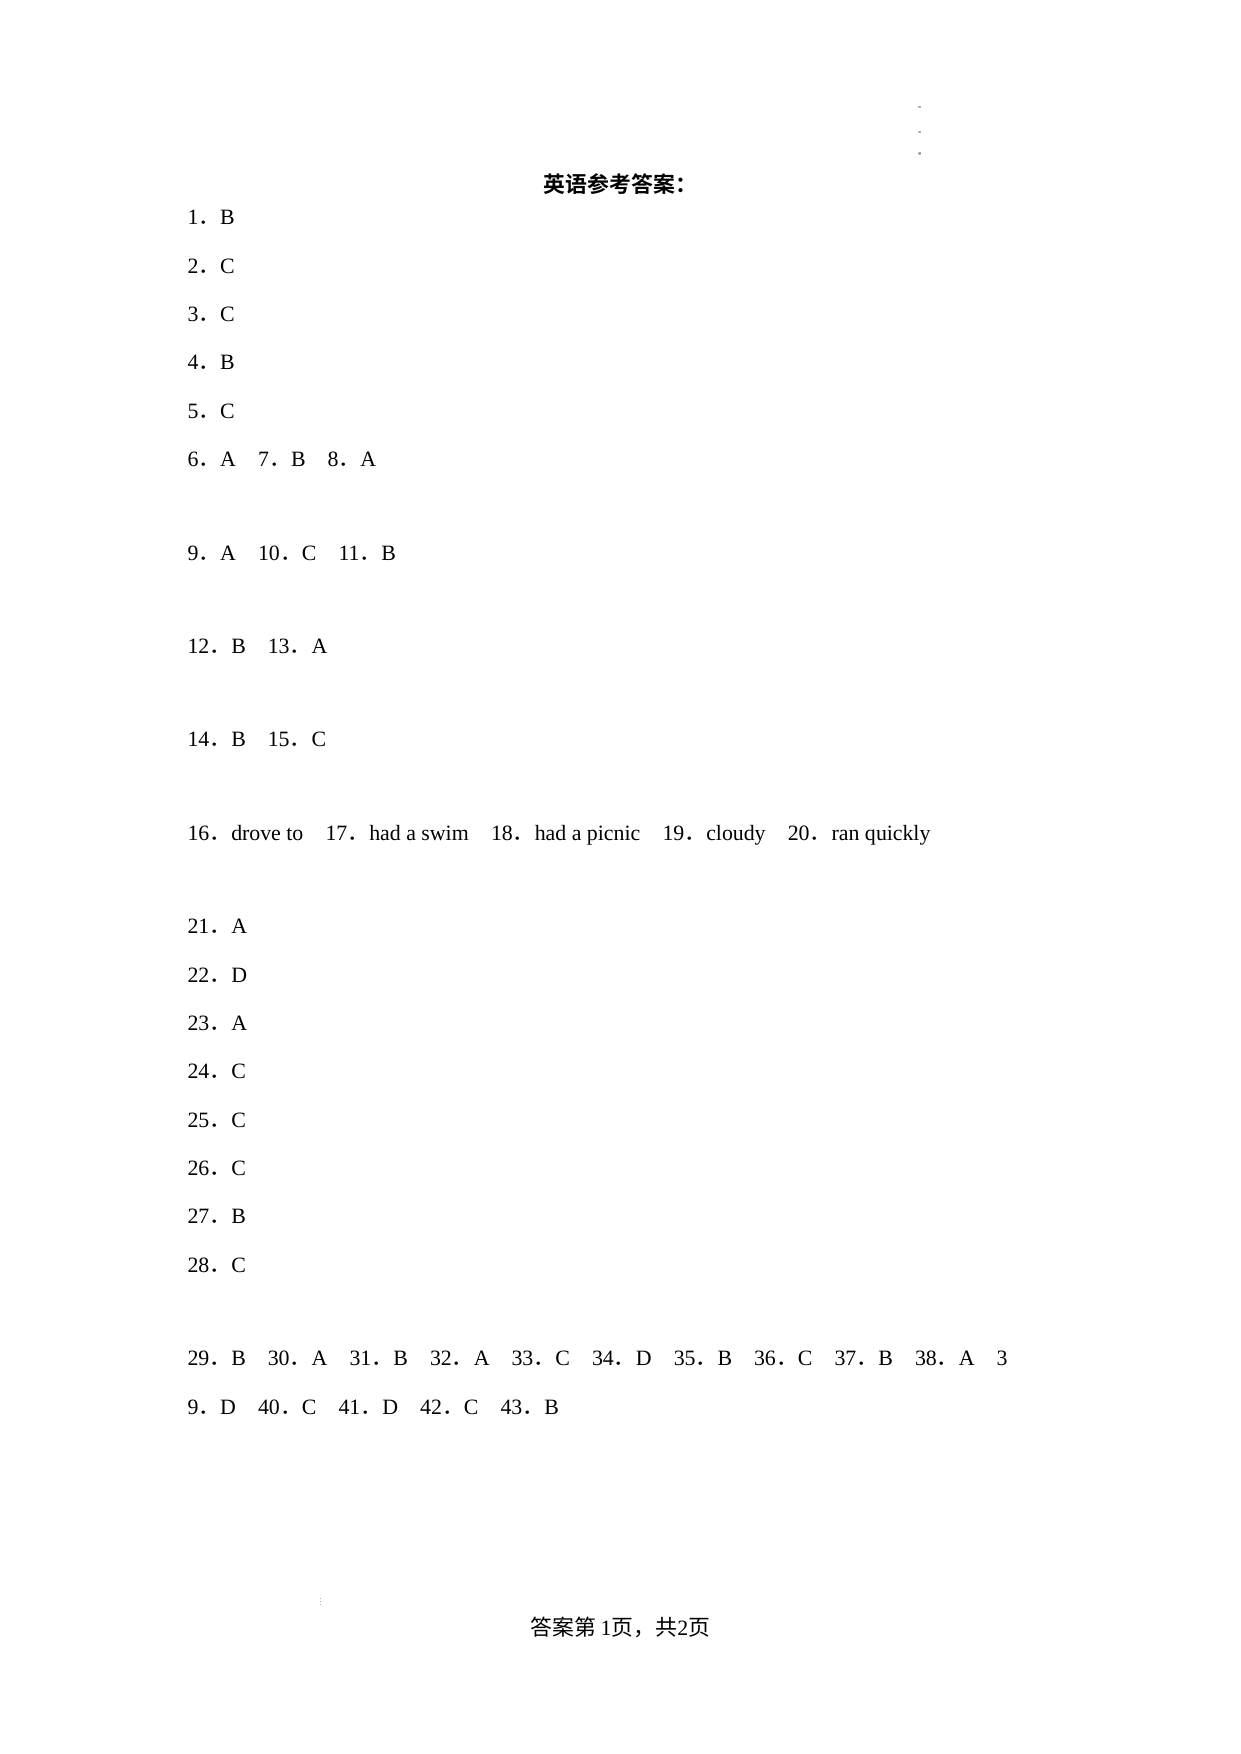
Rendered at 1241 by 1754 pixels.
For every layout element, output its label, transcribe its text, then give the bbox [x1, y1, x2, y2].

text 22．D [187, 956, 1053, 989]
text 25．C [187, 1101, 1053, 1134]
text 5．C [187, 392, 1053, 425]
text 14．B 15．C [187, 721, 1053, 753]
text 2．C [187, 247, 1053, 280]
text 16．drove to 17．had a swim 18．had a picnic 19．cloudy 20．ran quickly [187, 814, 1053, 847]
text 9．A 10．C 11．B [187, 534, 1053, 567]
text 1．B [187, 199, 1053, 231]
text 4．B [187, 344, 1053, 376]
text 27．B [187, 1198, 1053, 1230]
text 23．A [187, 1004, 1053, 1037]
text 29．B 30．A 31．B 32．A 33．C 34．D 35．B 36．C 37．B 38．A 39．D 40．C 41．D 42．C 43．B [187, 1339, 1053, 1421]
text 6．A 7．B 8．A [187, 441, 1053, 473]
text 28．C [187, 1246, 1053, 1279]
text 26．C [187, 1149, 1053, 1182]
text 英语参考答案： [187, 166, 1053, 199]
text 24．C [187, 1053, 1053, 1085]
text 12．B 13．A [187, 627, 1053, 660]
text 21．A [187, 908, 1053, 940]
text 3．C [187, 296, 1053, 328]
